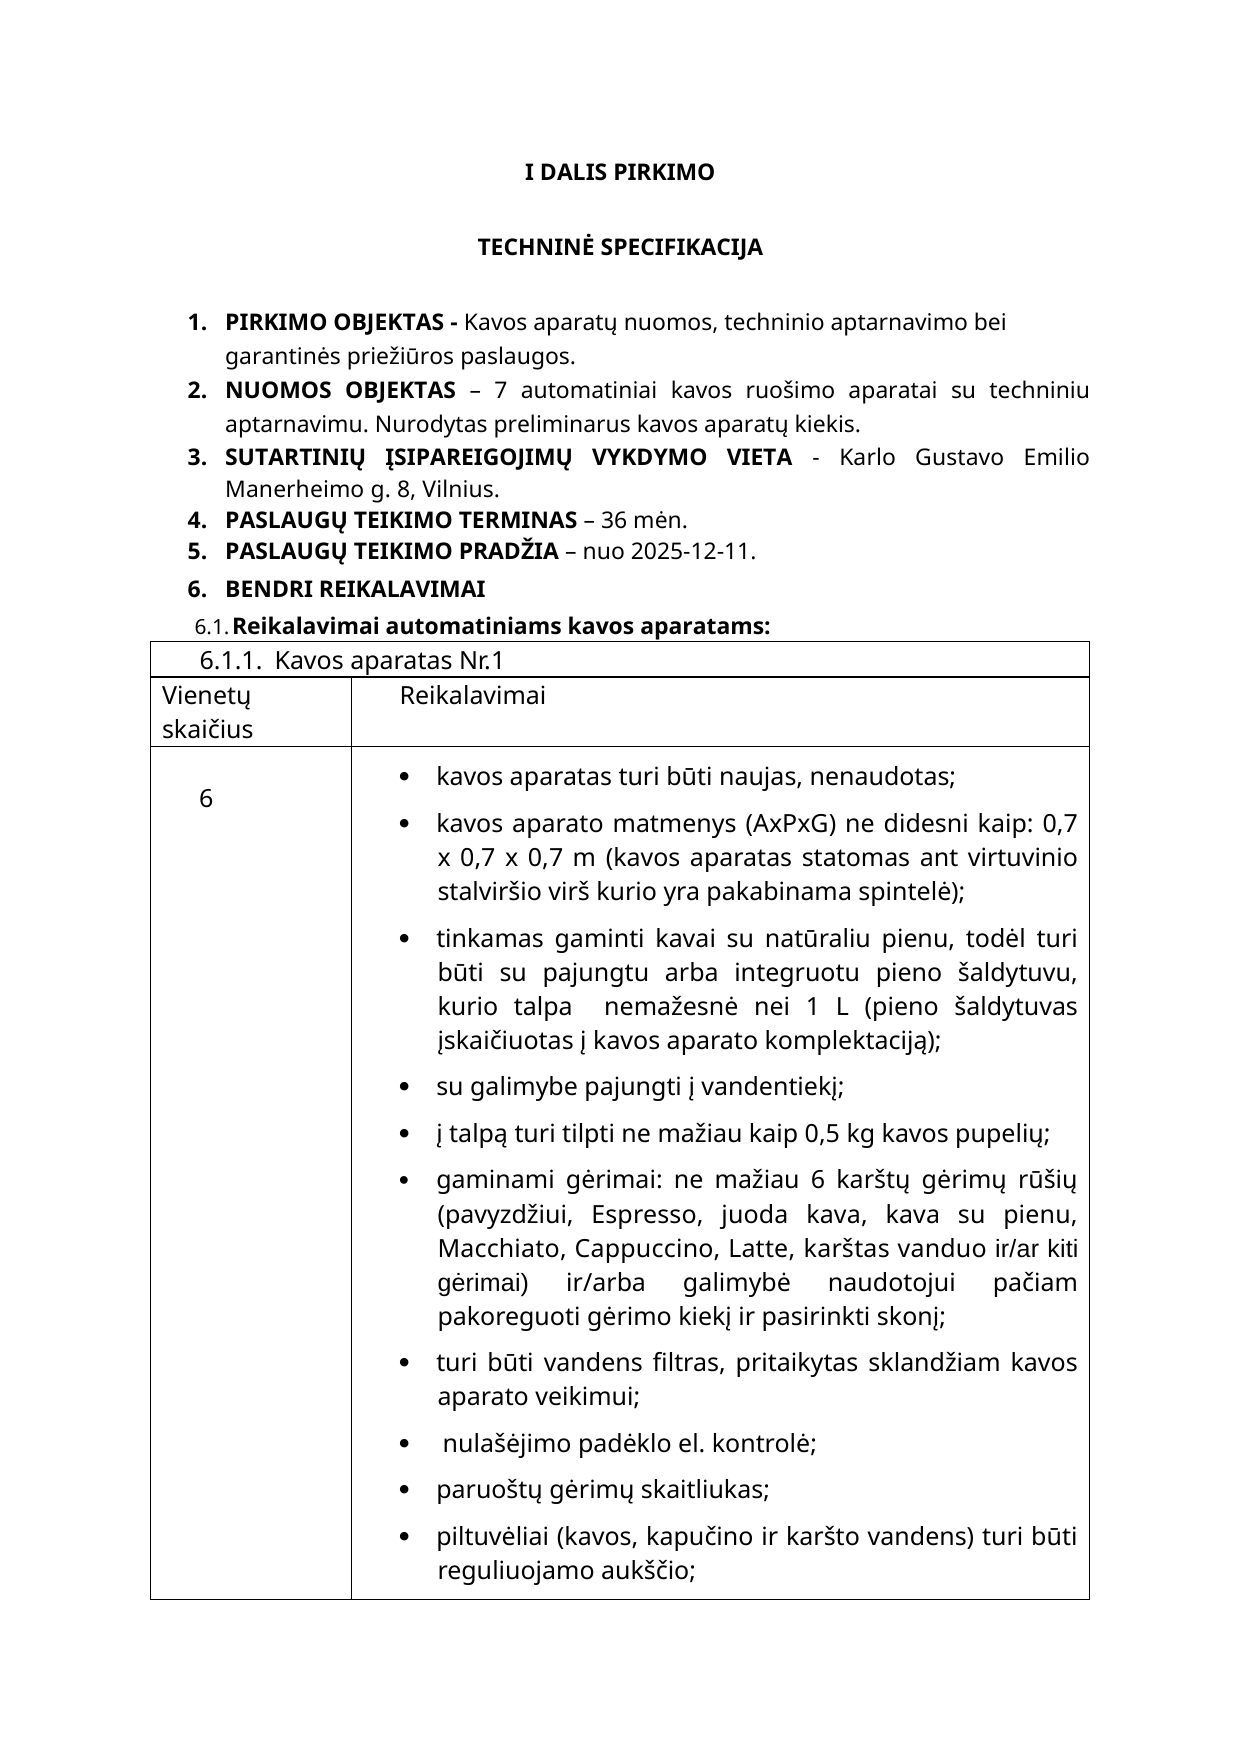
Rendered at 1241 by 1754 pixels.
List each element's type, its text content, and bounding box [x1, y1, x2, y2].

table_header Kavos aparatas Nr.1 [151, 642, 1089, 676]
list I DALIS PIRKIMO [150, 156, 1090, 187]
list Nuomos objektas – 7 automatiniai kavos ruošimo aparatai su techniniu aptarnavimu. Nurodytas preliminarus kavos aparatų kiekis. [187, 374, 1090, 439]
table_cell Vienetų skaičius [151, 678, 351, 746]
table_cell 6 [151, 747, 351, 1599]
list Reikalavimai automatiniams kavos aparatams: [194, 610, 1090, 641]
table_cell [352, 747, 1089, 1599]
table_cell Reikalavimai [352, 678, 1089, 746]
list SUTARTINIŲ ĮSIPAREIGOJIMŲ VYKDYMO VIETA - Karlo Gustavo Emilio Manerheimo g. 8, Vilnius. [187, 441, 1090, 504]
list PIRKIMO OBJEKTAS - Kavos aparatų nuomos, techninio aptarnavimo bei garantinės priežiūros paslaugos. [187, 306, 1090, 371]
list Paslaugų teikimo pradžia – nuo 2025-12-11. [187, 535, 1090, 566]
list BENDRI REIKALAVIMAI [187, 572, 1090, 604]
list TECHNINĖ SPECIFIKACIJA [150, 231, 1090, 262]
list Paslaugų teikimo terminas – 36 mėn. [187, 504, 1090, 535]
